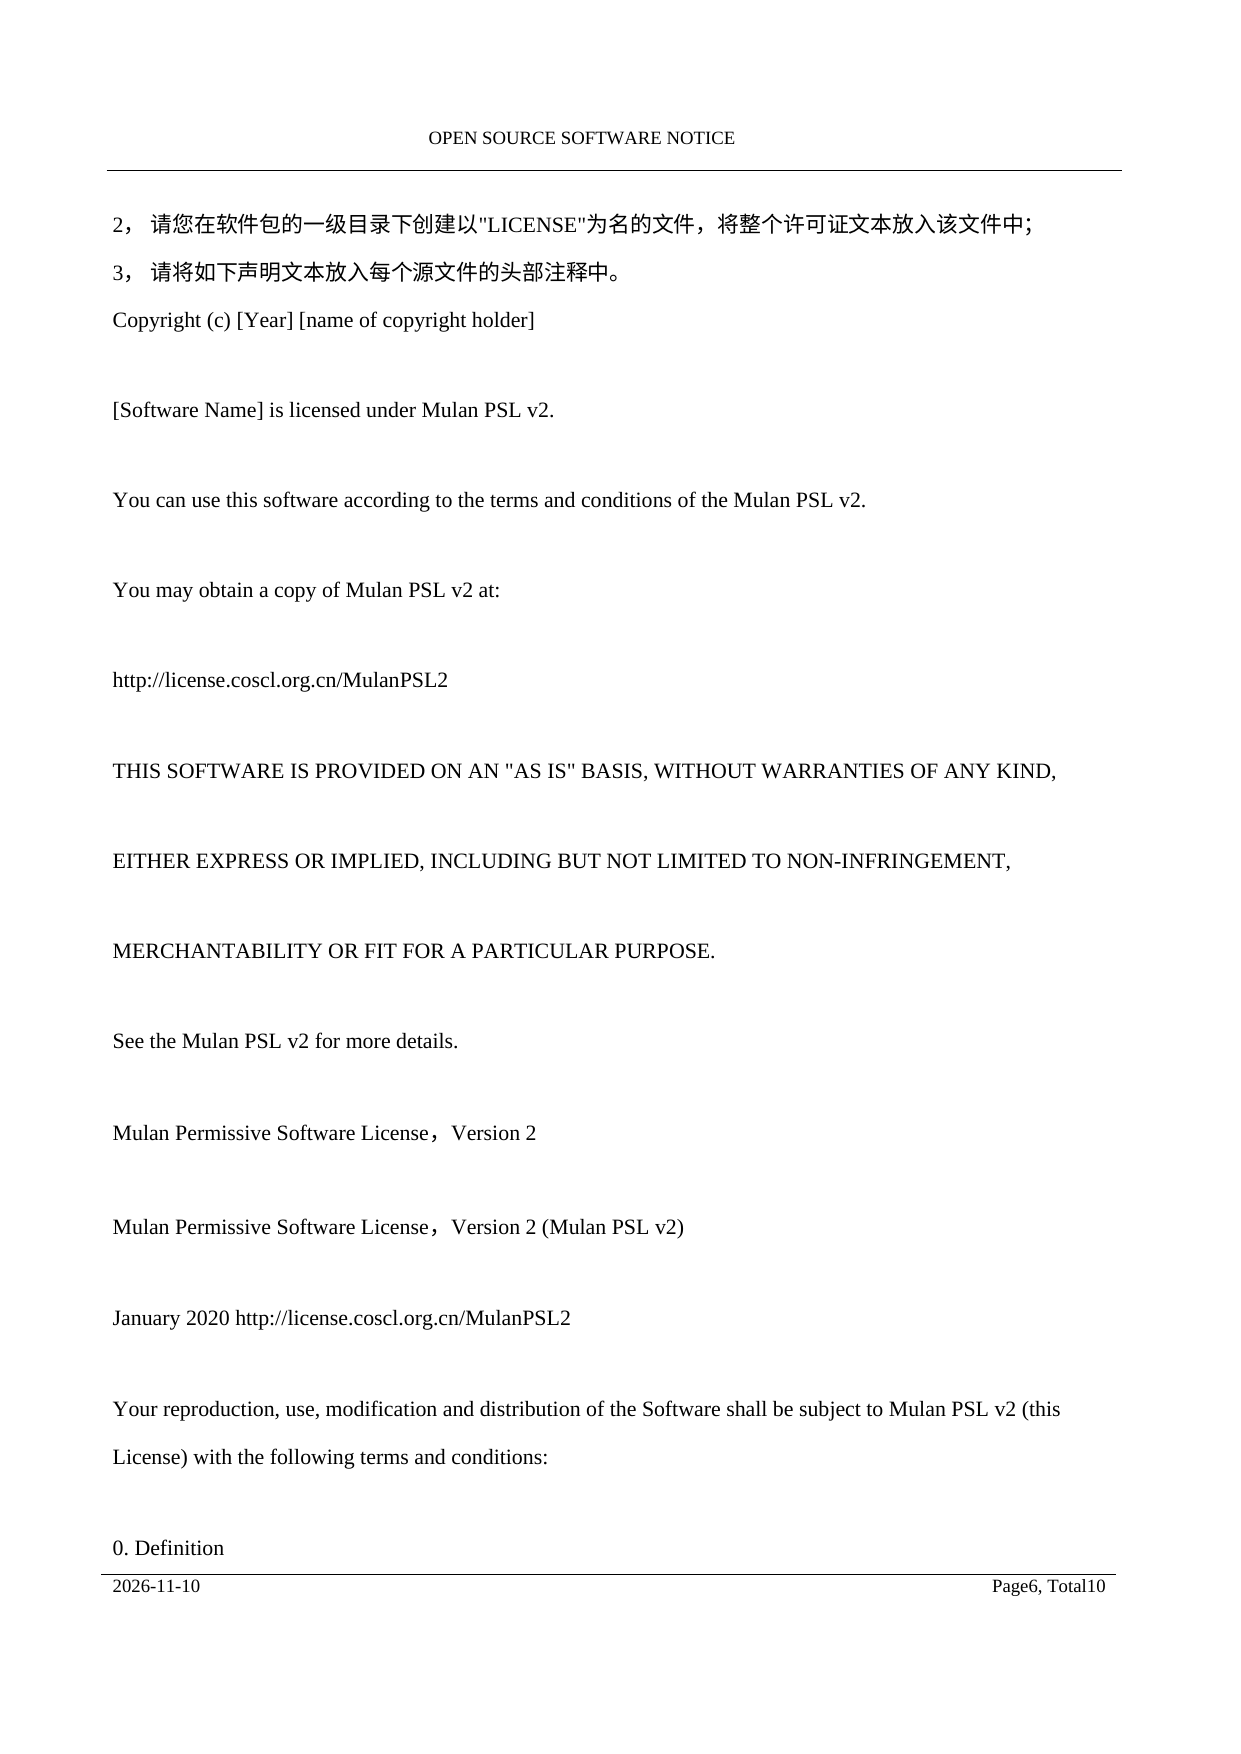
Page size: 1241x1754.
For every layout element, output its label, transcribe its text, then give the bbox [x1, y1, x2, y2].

text MERCHANTABILITY OR FIT FOR A PARTICULAR PURPOSE. [112, 934, 1128, 967]
text Mulan Permissive Software License，Version 2 [112, 1115, 1128, 1147]
text [Software Name] is licensed under Mulan PSL v2. [112, 393, 1128, 426]
text See the Mulan PSL v2 for more details. [112, 1025, 1128, 1057]
text Copyright (c) [Year] [name of copyright holder] [112, 303, 1128, 336]
text 3， 请将如下声明文本放入每个源文件的头部注释中。 [112, 255, 1128, 287]
text You can use this software according to the terms and conditions of the Mulan PSL v2. [112, 483, 1128, 516]
text Mulan Permissive Software License，Version 2 (Mulan PSL v2) [112, 1208, 1128, 1241]
text http://license.coscl.org.cn/MulanPSL2 [112, 664, 1128, 696]
text You may obtain a copy of Mulan PSL v2 at: [112, 574, 1128, 606]
text THIS SOFTWARE IS PROVIDED ON AN "AS IS" BASIS, WITHOUT WARRANTIES OF ANY KIND, [112, 754, 1128, 787]
text January 2020 http://license.coscl.org.cn/MulanPSL2 [112, 1302, 1128, 1334]
text Your reproduction, use, modification and distribution of the Software shall be subject to Mulan PSL v2 (this License) with the following terms and conditions: [112, 1392, 1128, 1473]
text 0. Definition [112, 1531, 1128, 1563]
text 2， 请您在软件包的一级目录下创建以"LICENSE"为名的文件，将整个许可证文本放入该文件中； [112, 206, 1128, 239]
text EITHER EXPRESS OR IMPLIED, INCLUDING BUT NOT LIMITED TO NON-INFRINGEMENT, [112, 844, 1128, 877]
